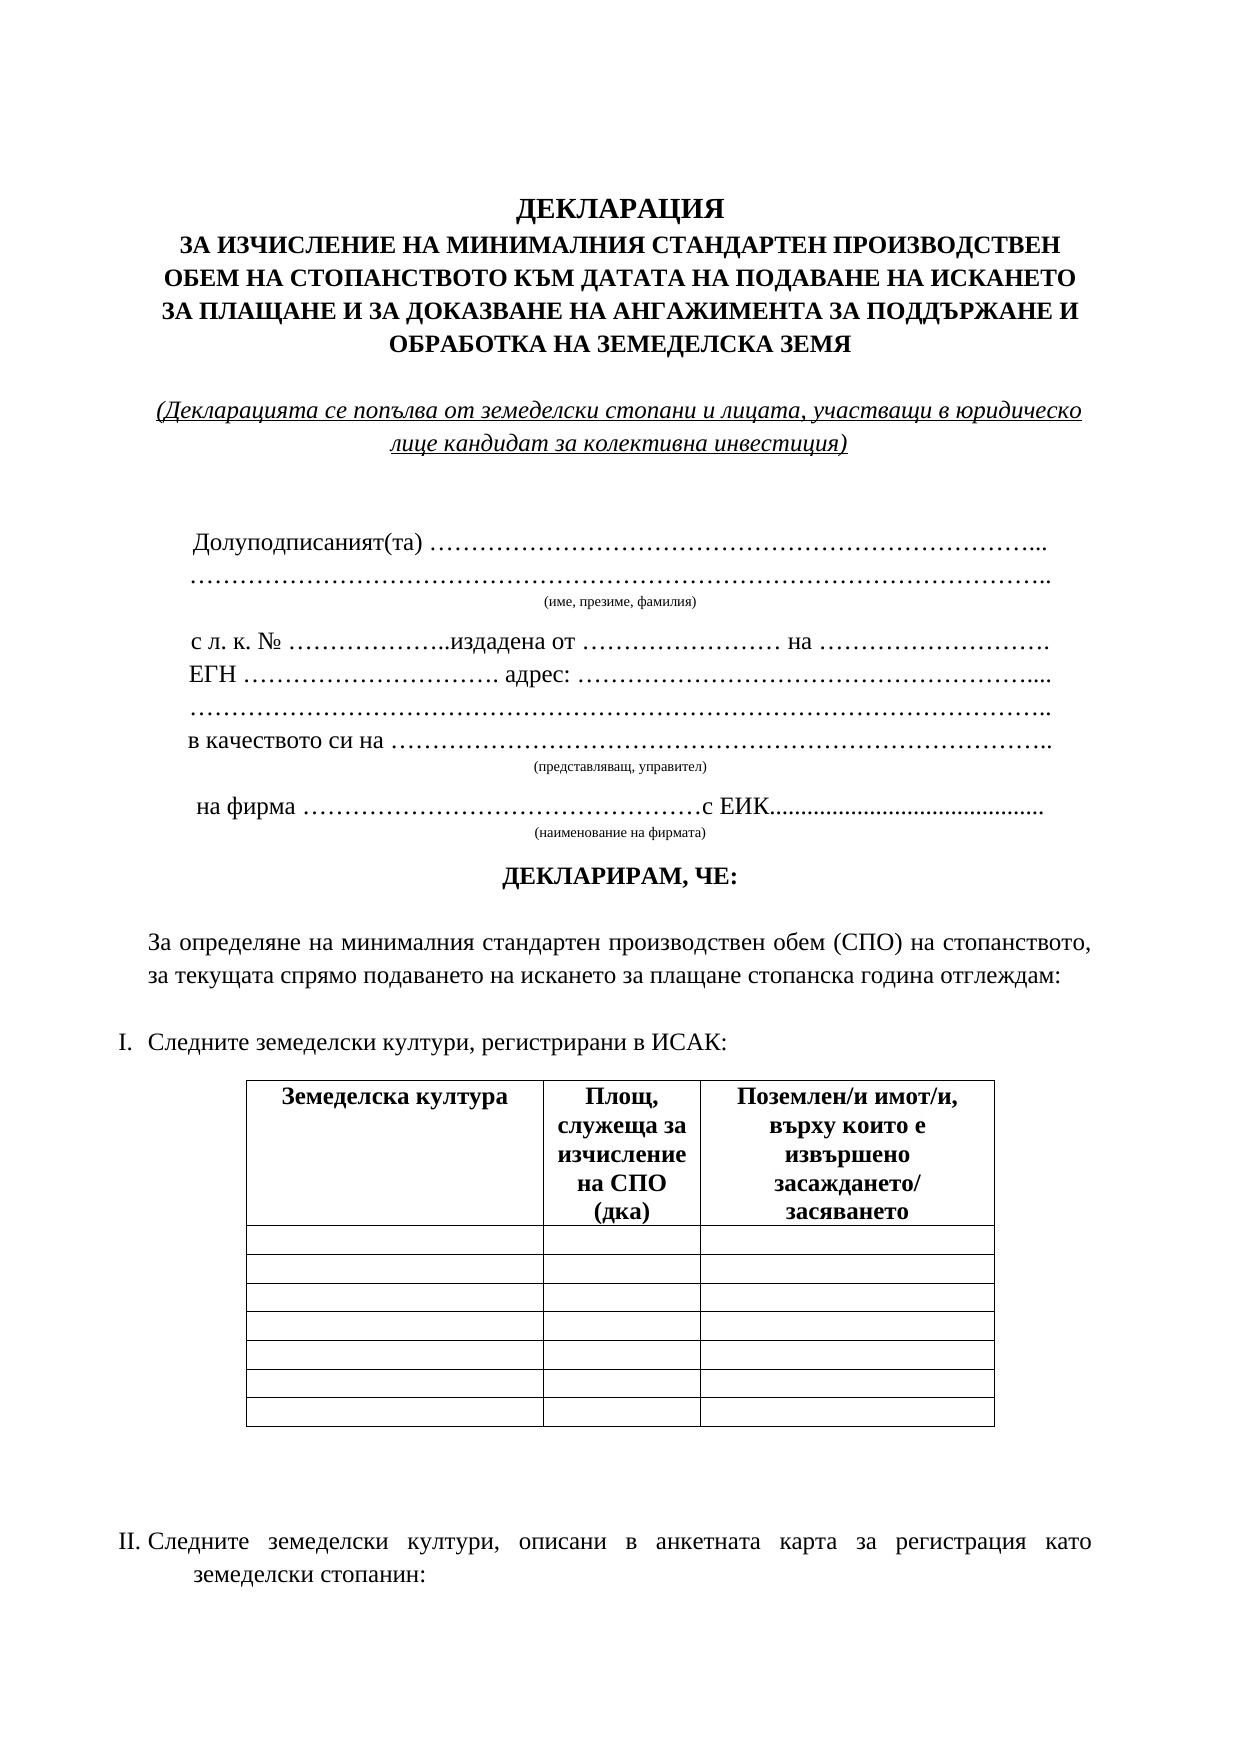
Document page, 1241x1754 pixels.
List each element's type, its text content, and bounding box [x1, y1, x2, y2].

table_cell [247, 1284, 543, 1311]
table_cell [701, 1255, 994, 1282]
table_cell [544, 1312, 700, 1340]
text Долуподписаният(та) ………………………………………………………………... [148, 527, 1093, 556]
list Следните земеделски култури, описани в анкетната карта за регистрация като земеделски стопанин: [118, 1526, 1093, 1588]
table_cell [544, 1370, 700, 1397]
table_cell [701, 1312, 994, 1340]
text в качеството си на …………………………………………………………………….. [148, 725, 1093, 754]
text ………………………………………………………………………………………….. [148, 692, 1093, 721]
table_cell [544, 1226, 700, 1254]
text на фирма …………………………………………с ЕИК............................................ [148, 791, 1093, 820]
table_cell [247, 1370, 543, 1397]
text (представляващ, управител) [148, 758, 1093, 787]
table_cell [544, 1284, 700, 1311]
table_cell [544, 1255, 700, 1282]
text с л. к. № ………………..издадена от …………………… на ………………………. [148, 626, 1093, 655]
text (наименование на фирмата) [148, 824, 1093, 853]
table_cell [247, 1312, 543, 1340]
table_cell [247, 1398, 543, 1426]
table_header Поземлен/и имот/и, върху които е извършено засаждането/ засяването [909, 1081, 994, 1225]
text За определяне на минималния стандартен производствен обем (СПО) на стопанството, за текущата спрямо подаването на искането за плащане стопанска година отглеждам: [148, 927, 1093, 989]
text ДЕКЛАРАЦИЯ [148, 191, 1093, 225]
text (Декларацията се попълва от земеделски стопани и лицата, участващи в юридическо лице кандидат за колективна инвестиция) [148, 395, 1093, 457]
text ………………………………………………………………………………………….. [148, 560, 1093, 589]
table_cell [247, 1255, 543, 1282]
table_cell [544, 1398, 700, 1426]
table_cell [247, 1226, 543, 1254]
text ЗА ИЗЧИСЛЕНИЕ НА МИНИМАЛНИЯ СТАНДАРТЕН ПРОИЗВОДСТВЕН ОБЕМ НА СТОПАНСТВОТО КЪМ ДАТАТА НА ПОДАВАНЕ НА ИСКАНЕТО ЗА ПЛАЩАНЕ И ЗА ДОКАЗВАНЕ НА АНГАЖИМЕНТА ЗА ПОДДЪРЖАНЕ И ОБРАБОТКА НА ЗЕМЕДЕЛСКА ЗЕМЯ [148, 230, 1093, 358]
table_header Земеделска култура [247, 1081, 543, 1225]
table_header Площ, служеща за изчисление на СПО (дка) [544, 1081, 700, 1225]
text (име, презиме, фамилия) [148, 593, 1093, 622]
text ДЕКЛАРИРАМ, ЧЕ: [148, 861, 1093, 890]
table_cell [247, 1341, 543, 1368]
table_cell [701, 1284, 994, 1311]
table_cell [701, 1226, 994, 1254]
table_header Поземлен/и имот/и, върху които е извършено засаждането/ засяването [701, 1081, 786, 1225]
table_cell [701, 1341, 994, 1368]
table_cell [544, 1341, 700, 1368]
table_cell [701, 1370, 994, 1397]
list Следните земеделски култури, регистрирани в ИСАК: [118, 1027, 1093, 1055]
text ЕГН …………………………. адрес: ……………………………………………….... [148, 659, 1093, 688]
table_cell [701, 1398, 994, 1426]
